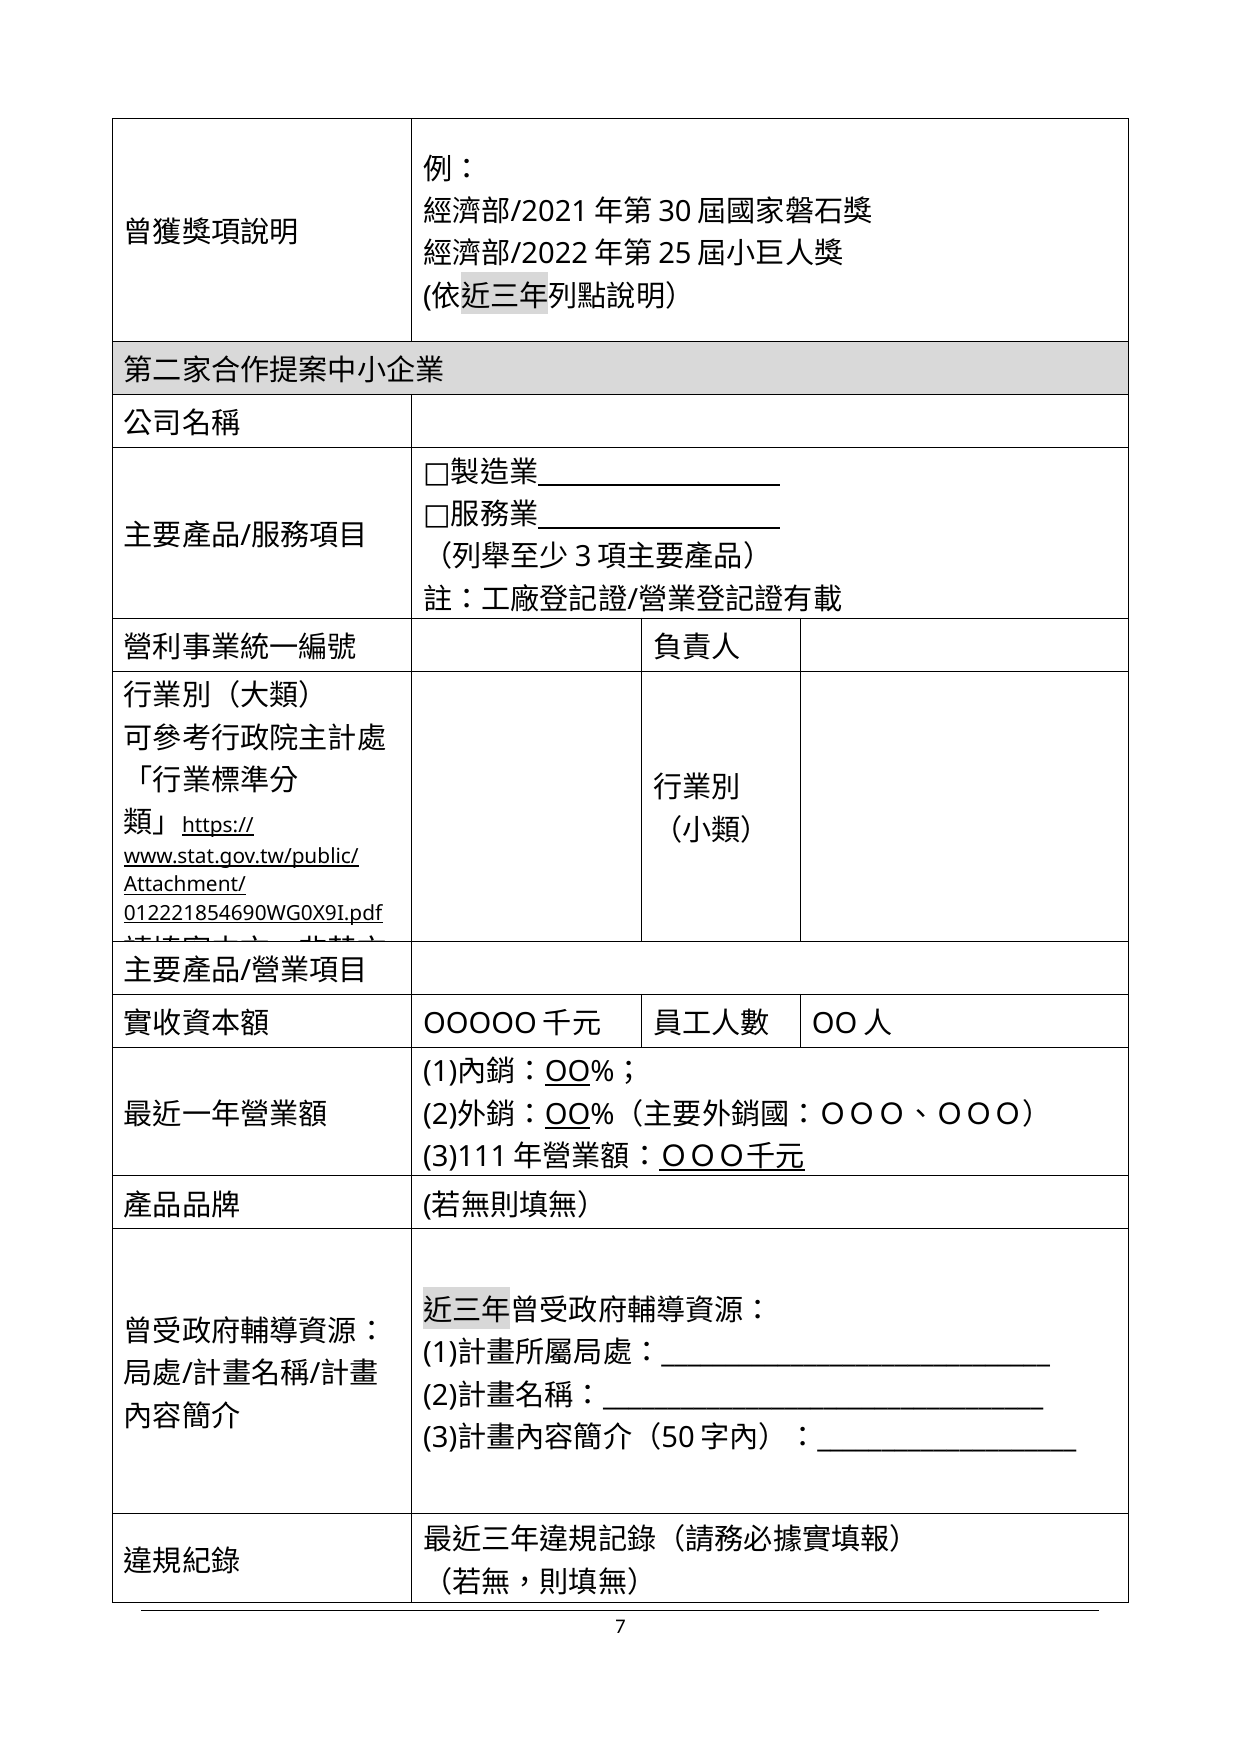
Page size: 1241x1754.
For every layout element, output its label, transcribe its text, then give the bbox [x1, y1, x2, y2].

table_cell 行業別（大類） 可參考行政院主計處「行業標準分類」https://www.stat.gov.tw/public/Attachment/012221854690WG0X9I.pdf 請填寫中文，非英文數字代碼 [113, 672, 411, 941]
table_cell [412, 619, 641, 671]
table_cell 曾獲獎項說明 [113, 119, 411, 341]
table_cell 實收資本額 [113, 995, 411, 1047]
table_cell [412, 395, 1128, 447]
table_cell [801, 619, 1128, 671]
table_cell 違規紀錄 [113, 1514, 411, 1602]
table_cell 公司名稱 [113, 395, 411, 447]
table_cell OOOOO千元 [412, 995, 641, 1047]
table_cell (若無則填無） [412, 1176, 1128, 1228]
table_cell 營利事業統一編號 [113, 619, 411, 671]
table_cell 主要產品/服務項目 [113, 448, 411, 618]
table_cell (1)內銷：OO%； (2)外銷：OO%（主要外銷國：ＯＯＯ、ＯＯＯ） (3)111年營業額：ＯＯＯ千元 [412, 1048, 1128, 1175]
table_cell 例： 經濟部/2021年第30屆國家磐石獎 經濟部/2022年第25屆小巨人獎 (依近三年列點說明） [412, 119, 1128, 341]
table_cell 員工人數 [642, 995, 800, 1047]
table_cell [412, 672, 641, 941]
table_cell 近三年曾受政府輔導資源： (1)計畫所屬局處：______________________________ (2)計畫名稱：__________________________________ (3)計畫內容簡介（50字內）：____________________ [412, 1229, 1128, 1513]
table_cell [801, 672, 1128, 941]
table_cell 最近三年違規記錄（請務必據實填報） （若無，則填無） [412, 1514, 1128, 1602]
table_cell 最近一年營業額 [113, 1048, 411, 1175]
table_cell OO人 [801, 995, 1128, 1047]
table_cell 主要產品/營業項目 [113, 942, 411, 994]
table_cell 負責人 [642, 619, 800, 671]
table_cell □製造業 □服務業 （列舉至少3項主要產品） 註：工廠登記證/營業登記證有載 [412, 448, 1128, 618]
table_cell [412, 942, 1128, 994]
table_cell 行業別 （小類） [642, 672, 800, 941]
table_cell 第二家合作提案中小企業 [113, 342, 1128, 394]
table_cell 曾受政府輔導資源：局處/計畫名稱/計畫內容簡介 [113, 1229, 411, 1513]
table_cell 產品品牌 [113, 1176, 411, 1228]
